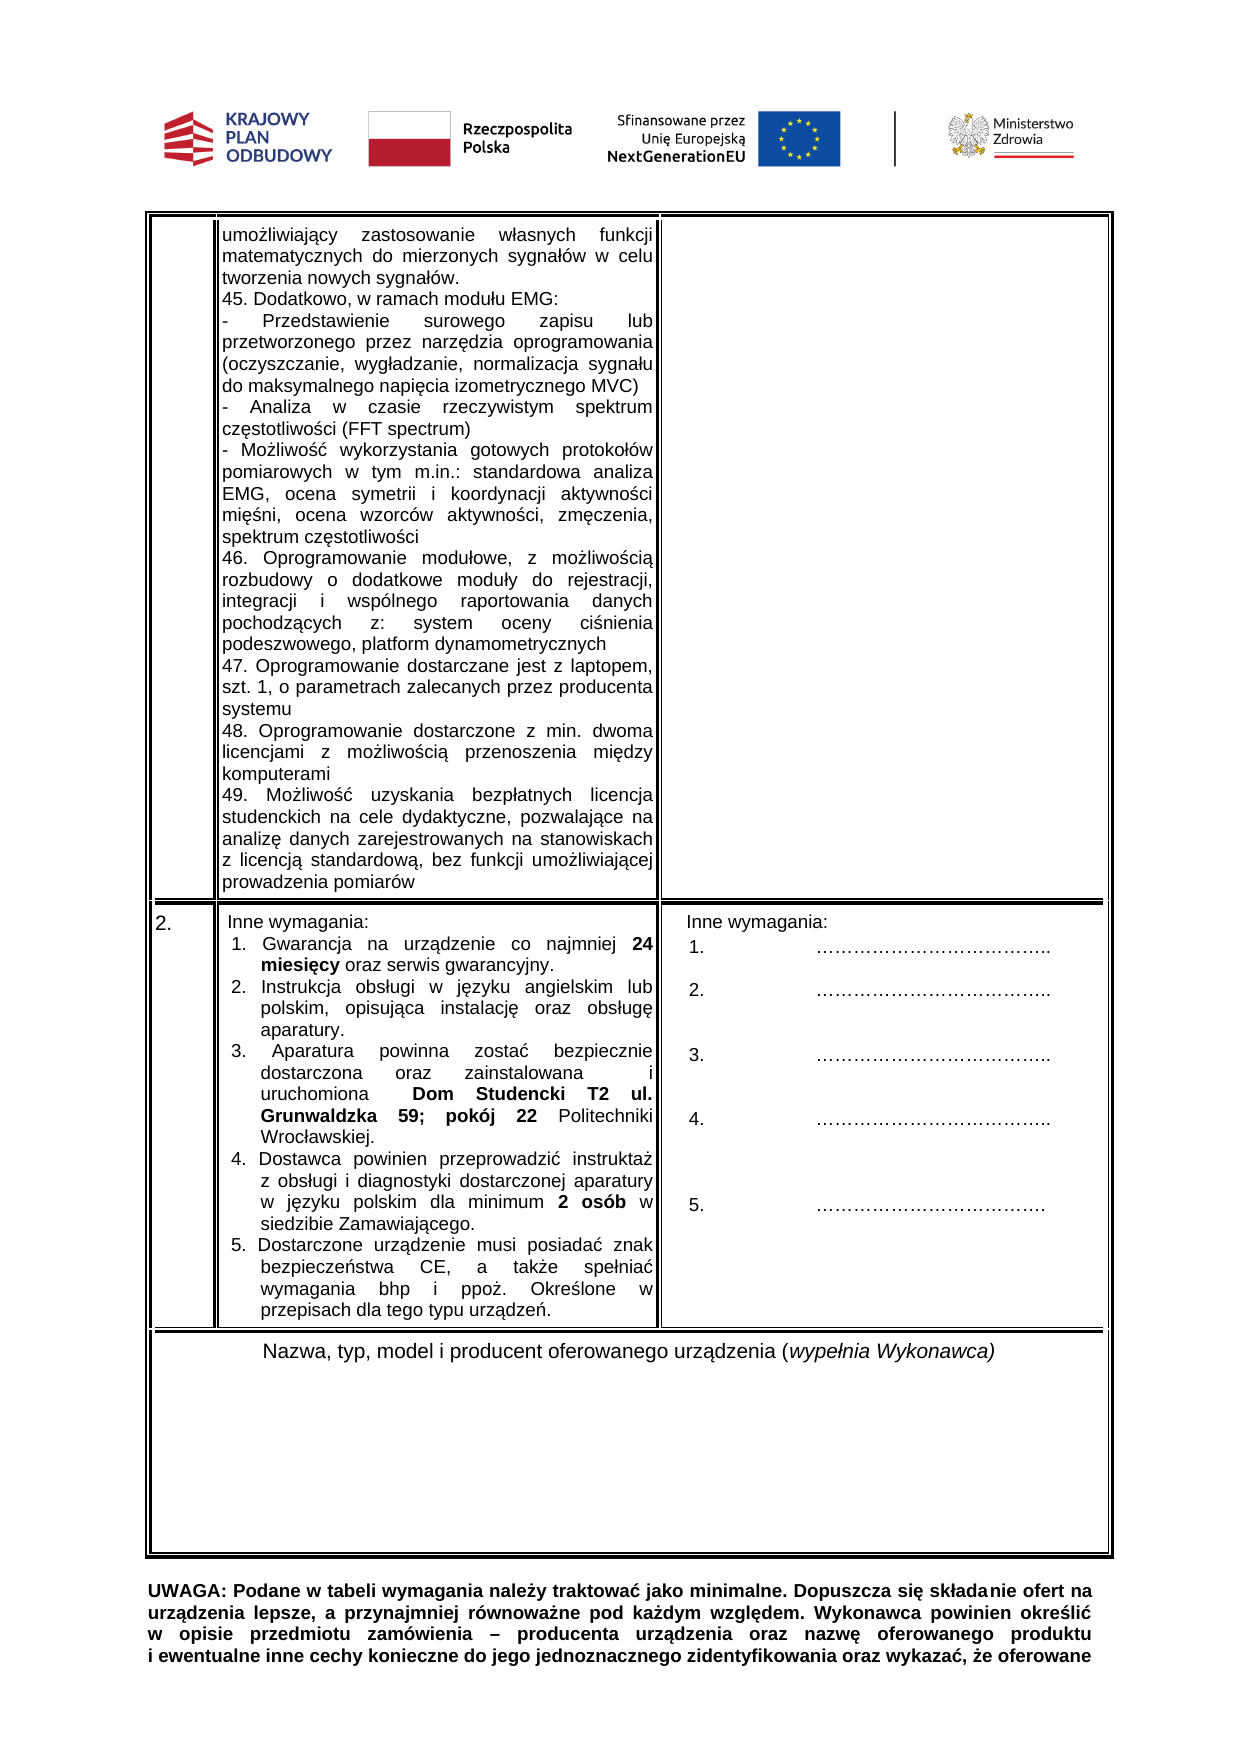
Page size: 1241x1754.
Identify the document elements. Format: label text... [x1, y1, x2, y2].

table_cell 2. [149, 898, 216, 1327]
table_cell Nazwa, typ, model i producent oferowanego urządzenia (wypełnia Wykonawca) [149, 1327, 1111, 1552]
table_cell 1. [152, 217, 216, 898]
table_cell Inne wymagania: 1. Gwarancja na urządzenie co najmniej 24 miesięcy oraz serwis gwarancyjny. 2. Instrukcja obsługi w języku angielskim lub polskim, opisująca instalację oraz obsługę aparatury. 3. Aparatura powinna zostać bezpiecznie dostarczona oraz zainstalowana i uruchomiona Dom Studencki T2 ul. Grunwaldzka 59; pokój 22 Politechniki Wrocławskiej. 4. Dostawca powinien przeprowadzić instruktaż z obsługi i diagnostyki dostarczonej aparatury w języku polskim dla minimum 2 osób w siedzibie Zamawiającego. 5. Dostarczone urządzenie musi posiadać znak bezpieczeństwa CE, a także spełniać wymagania bhp i ppoż. Określone w przepisach dla tego typu urządzeń. [219, 905, 656, 1327]
table_cell Inne wymagania: ……………………………….. ……………………………….. ……………………………….. ……………………………….. ………………………………. [659, 898, 1111, 1327]
picture [147, 88, 1093, 183]
